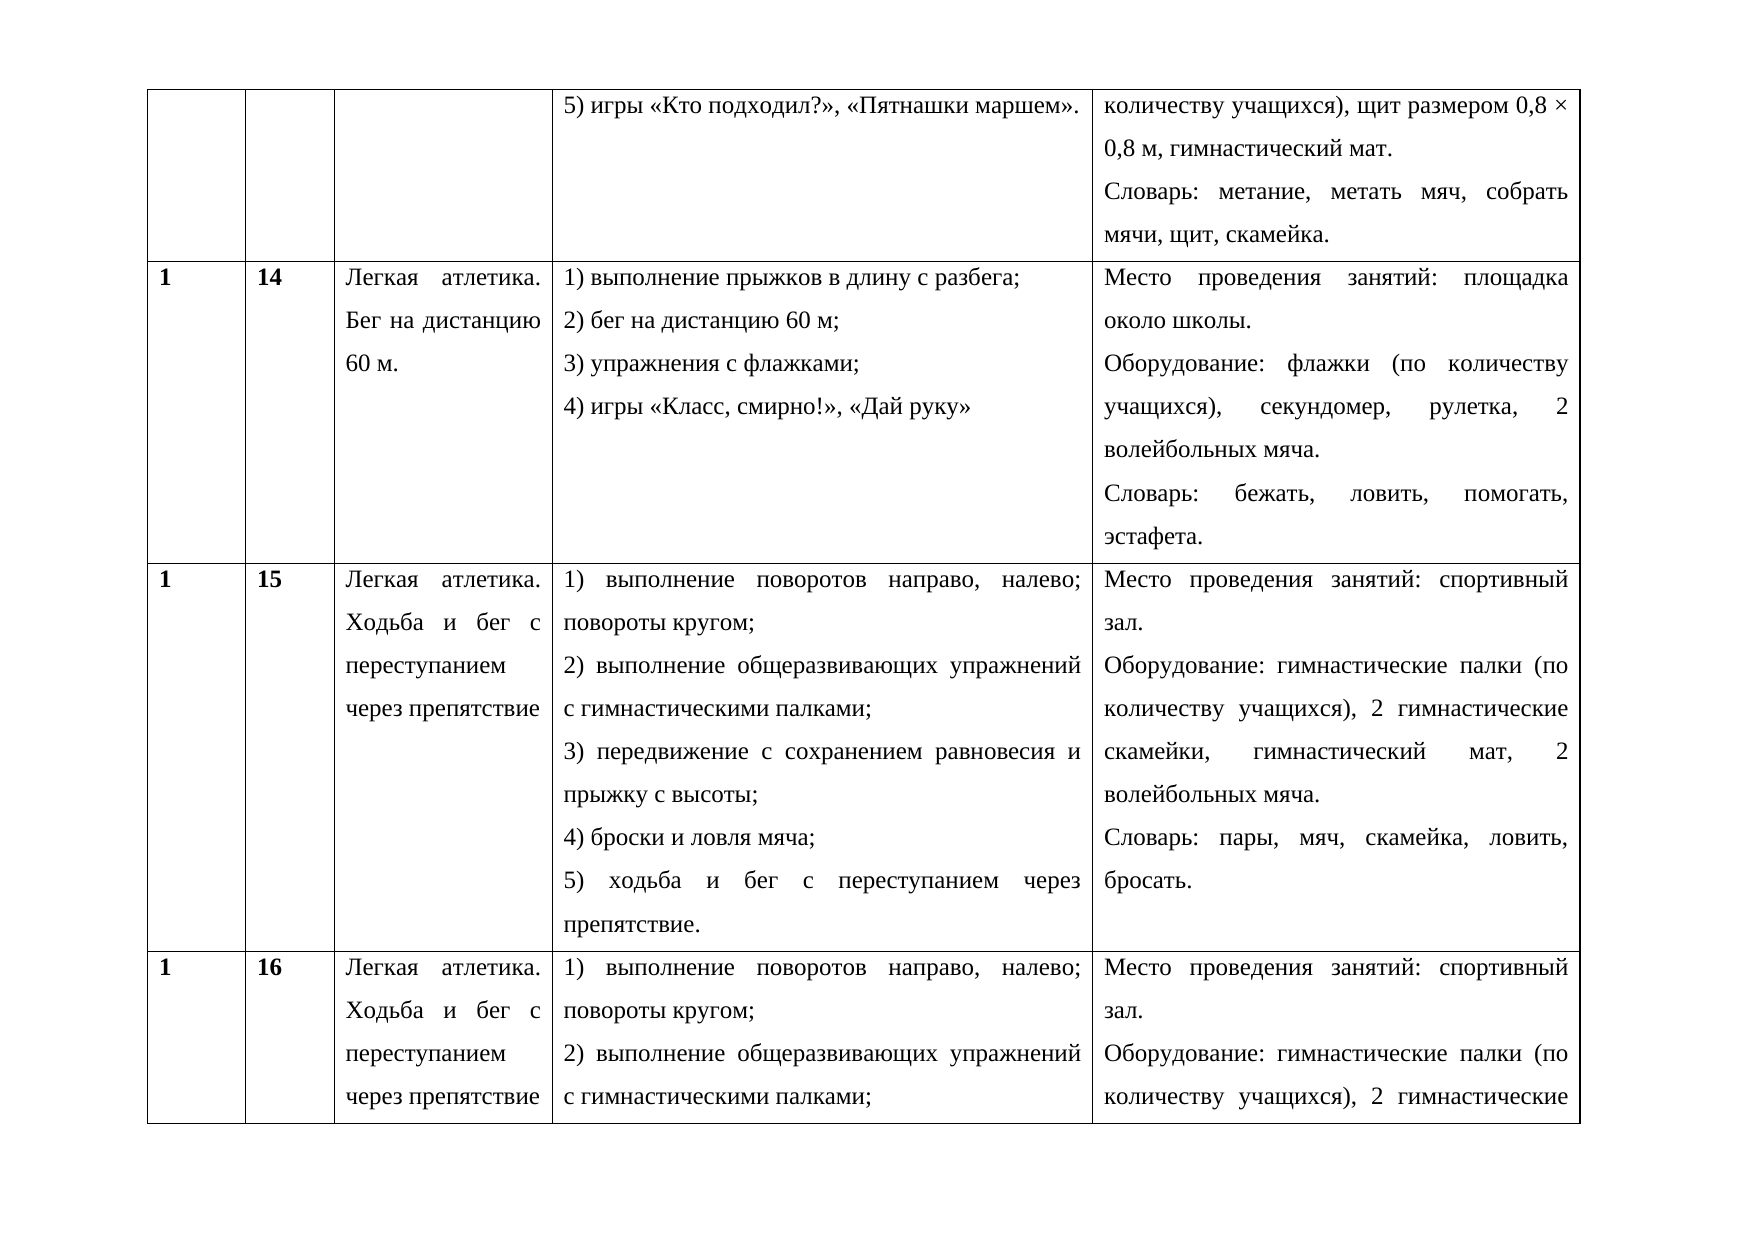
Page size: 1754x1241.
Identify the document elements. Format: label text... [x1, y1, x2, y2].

table_cell Легкая атлетика. Бег на дистанцию 60 м. [335, 262, 552, 563]
table_cell 1) выполнение прыжков в длину с разбега; 2) бег на дистанцию 60 м; 3) упражнения с флажками; 4) игры «Класс, смирно!», «Дай руку» [553, 262, 1092, 563]
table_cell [335, 952, 552, 1123]
table_cell 14 [246, 262, 334, 563]
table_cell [553, 952, 1092, 1123]
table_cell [1093, 90, 1579, 261]
table_cell 15 [246, 564, 334, 951]
table_cell 1 [148, 90, 245, 261]
table_cell 1 [148, 262, 245, 563]
table_cell 1 [148, 952, 245, 1123]
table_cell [335, 90, 552, 261]
table_cell 16 [246, 952, 334, 1123]
table_cell Место проведения занятий: площадка около школы. Оборудование: флажки (по количеству учащихся), секундомер, рулетка, 2 волейбольных мяча. Словарь: бежать, ловить, помогать, эстафета. [1093, 262, 1579, 563]
table_cell 1 [148, 564, 245, 951]
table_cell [553, 90, 1092, 261]
table_cell Легкая атлетика. Ходьба и бег с переступанием через препятствие [335, 564, 552, 951]
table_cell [1093, 952, 1579, 1123]
table_cell 13 [246, 90, 334, 261]
